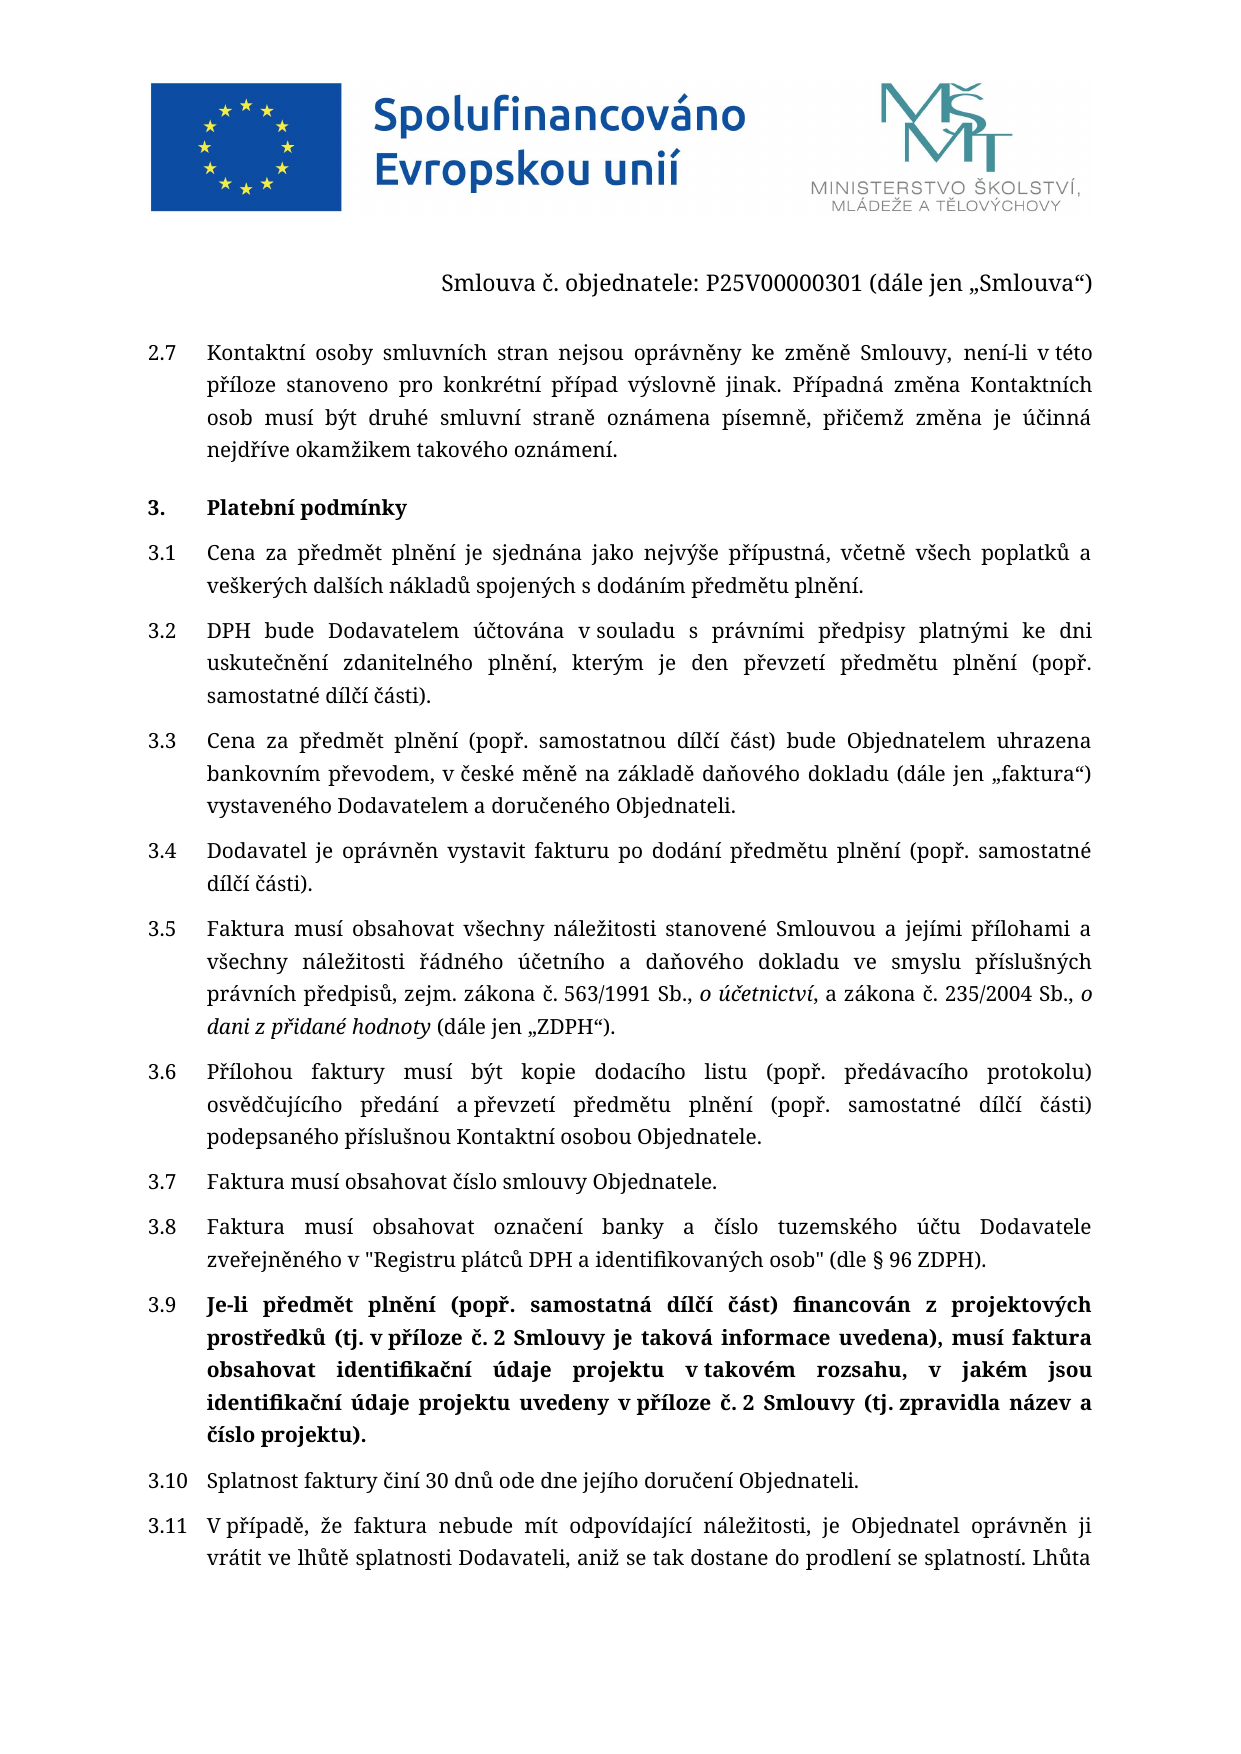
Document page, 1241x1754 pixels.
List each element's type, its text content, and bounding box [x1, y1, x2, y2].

list Přílohou faktury musí být kopie dodacího listu (popř. předávacího protokolu) osvědčujícího předání a převzetí předmětu plnění (popř. samostatné dílčí části) podepsaného příslušnou Kontaktní osobou Objednatele. [148, 1057, 1093, 1151]
list Faktura musí obsahovat číslo smlouvy Objednatele. [148, 1167, 1093, 1196]
list Je-li předmět plnění (popř. samostatná dílčí část) financován z projektových prostředků (tj. v příloze č. 2 Smlouvy je taková informace uvedena), musí faktura obsahovat identifikační údaje projektu v takovém rozsahu, v jakém jsou identifikační údaje projektu uvedeny v příloze č. 2 Smlouvy (tj. zpravidla název a číslo projektu). [148, 1290, 1093, 1449]
list Splatnost faktury činí 30 dnů ode dne jejího doručení Objednateli. [148, 1466, 1093, 1494]
list Faktura musí obsahovat všechny náležitosti stanovené Smlouvou a jejími přílohami a všechny náležitosti řádného účetního a daňového dokladu ve smyslu příslušných právních předpisů, zejm. zákona č. 563/1991 Sb., o účetnictví, a zákona č. 235/2004 Sb., o dani z přidané hodnoty (dále jen „ZDPH“). [148, 914, 1093, 1040]
list Cena za předmět plnění je sjednána jako nejvýše přípustná, včetně všech poplatků a veškerých dalších nákladů spojených s dodáním předmětu plnění. [148, 538, 1093, 599]
list Faktura musí obsahovat označení banky a číslo tuzemského účtu Dodavatele zveřejněného v "Registru plátců DPH a identifikovaných osob" (dle § 96 ZDPH). [148, 1212, 1093, 1273]
list Kontaktní osoby smluvních stran nejsou oprávněny ke změně Smlouvy, není-li v této příloze stanoveno pro konkrétní případ výslovně jinak. Případná změna Kontaktních osob musí být druhé smluvní straně oznámena písemně, přičemž změna je účinná nejdříve okamžikem takového oznámení. [148, 338, 1093, 464]
list Platební podmínky [148, 493, 1093, 521]
picture [147, 80, 1093, 215]
list Cena za předmět plnění (popř. samostatnou dílčí část) bude Objednatelem uhrazena bankovním převodem, v české měně na základě daňového dokladu (dále jen „faktura“) vystaveného Dodavatelem a doručeného Objednateli. [148, 726, 1093, 820]
list DPH bude Dodavatelem účtována v souladu s právními předpisy platnými ke dni uskutečnění zdanitelného plnění, kterým je den převzetí předmětu plnění (popř. samostatné dílčí části). [148, 616, 1093, 709]
list Dodavatel je oprávněn vystavit fakturu po dodání předmětu plnění (popř. samostatné dílčí části). [148, 836, 1093, 897]
